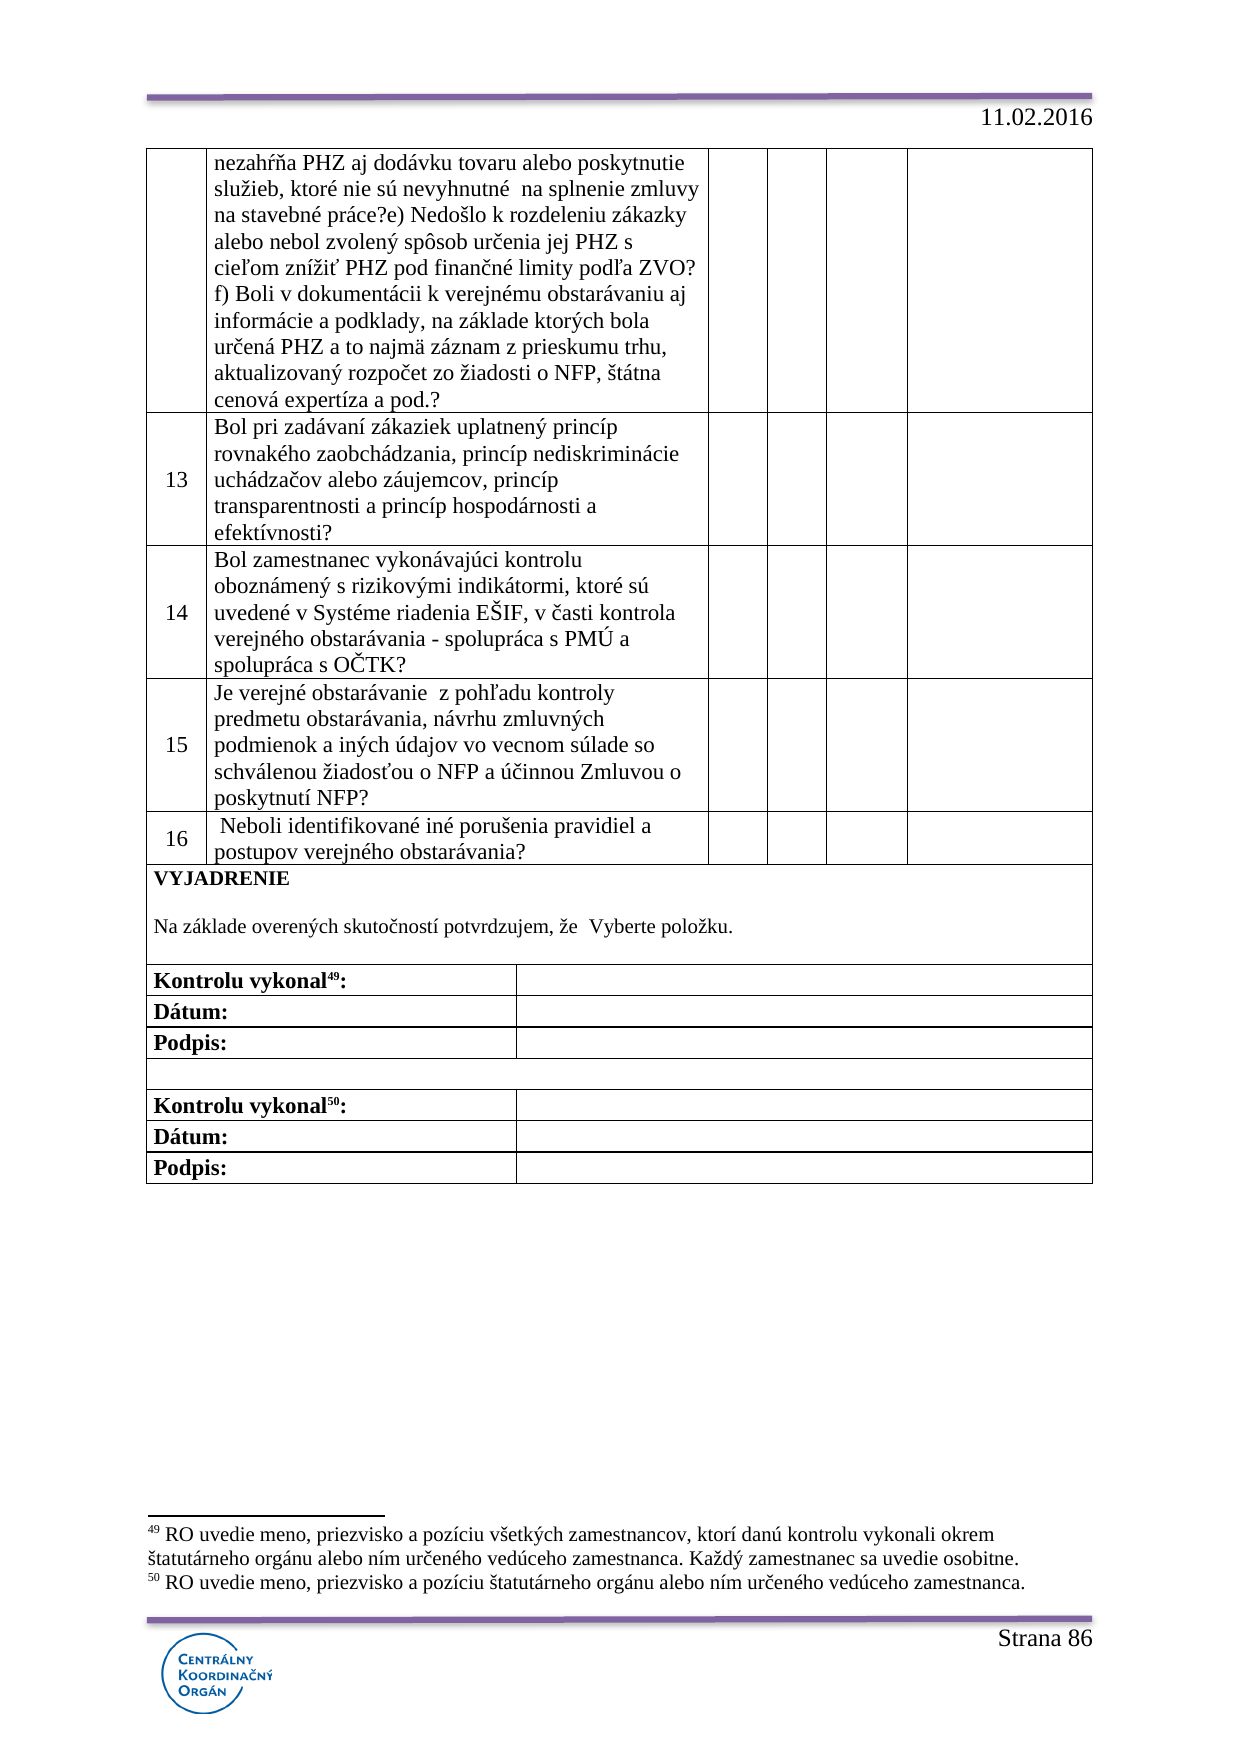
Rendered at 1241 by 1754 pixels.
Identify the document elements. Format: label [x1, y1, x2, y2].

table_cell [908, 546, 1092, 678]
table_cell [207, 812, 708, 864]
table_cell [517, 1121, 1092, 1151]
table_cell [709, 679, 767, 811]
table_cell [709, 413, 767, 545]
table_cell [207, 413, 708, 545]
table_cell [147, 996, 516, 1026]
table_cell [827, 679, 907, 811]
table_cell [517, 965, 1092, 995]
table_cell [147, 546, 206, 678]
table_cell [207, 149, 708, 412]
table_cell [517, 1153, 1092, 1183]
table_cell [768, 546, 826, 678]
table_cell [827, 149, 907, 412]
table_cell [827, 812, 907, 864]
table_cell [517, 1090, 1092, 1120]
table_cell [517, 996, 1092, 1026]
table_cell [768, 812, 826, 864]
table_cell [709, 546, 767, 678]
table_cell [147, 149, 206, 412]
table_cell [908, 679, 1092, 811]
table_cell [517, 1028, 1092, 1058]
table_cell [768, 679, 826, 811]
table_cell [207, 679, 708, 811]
picture [159, 1631, 272, 1713]
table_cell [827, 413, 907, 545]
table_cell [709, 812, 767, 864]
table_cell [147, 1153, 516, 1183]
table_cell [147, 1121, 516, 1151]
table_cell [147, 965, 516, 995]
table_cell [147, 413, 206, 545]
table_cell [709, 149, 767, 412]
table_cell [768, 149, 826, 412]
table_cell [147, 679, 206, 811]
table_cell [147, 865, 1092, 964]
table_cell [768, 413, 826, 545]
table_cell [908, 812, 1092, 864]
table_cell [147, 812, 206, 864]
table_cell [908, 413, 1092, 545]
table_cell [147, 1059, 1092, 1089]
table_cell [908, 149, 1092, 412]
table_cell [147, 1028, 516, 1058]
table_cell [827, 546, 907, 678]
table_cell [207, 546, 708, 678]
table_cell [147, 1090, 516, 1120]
